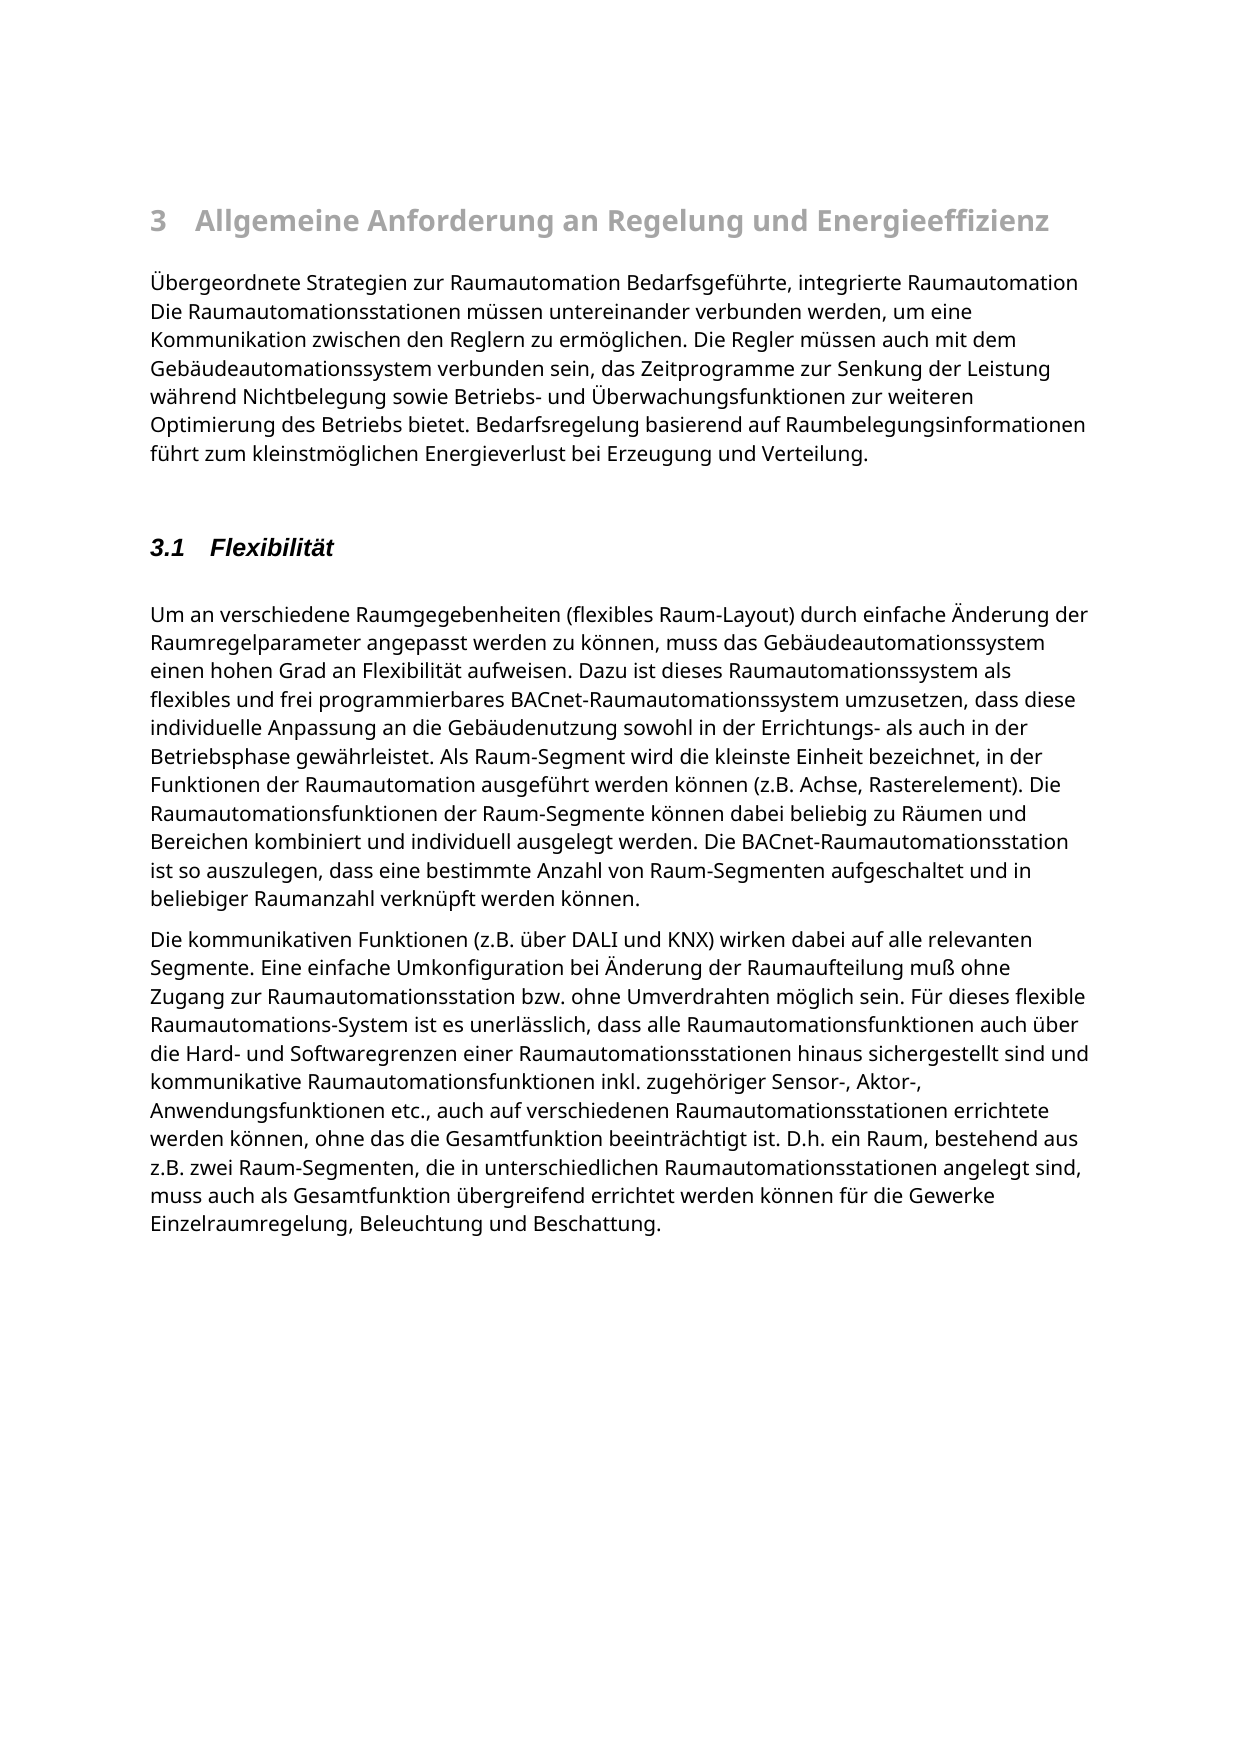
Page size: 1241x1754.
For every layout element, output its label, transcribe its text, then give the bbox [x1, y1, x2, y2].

subtitle Allgemeine Anforderung an Regelung und Energieeffizienz [150, 200, 1090, 240]
text Die kommunikativen Funktionen (z.B. über DALI und KNX) wirken dabei auf alle relevanten Segmente. Eine einfache Umkonfiguration bei Änderung der Raumaufteilung muß ohne Zugang zur Raumautomationsstation bzw. ohne Umverdrahten möglich sein. Für dieses flexible Raumautomations-System ist es unerlässlich, dass alle Raumautomationsfunktionen auch über die Hard- und Softwaregrenzen einer Raumautomationsstationen hinaus sichergestellt sind und kommunikative Raumautomationsfunktionen inkl. zugehöriger Sensor-, Aktor-, Anwendungsfunktionen etc., auch auf verschiedenen Raumautomationsstationen errichtete werden können, ohne das die Gesamtfunktion beeinträchtigt ist. D.h. ein Raum, bestehend aus z.B. zwei Raum-Segmenten, die in unterschiedlichen Raumautomationsstationen angelegt sind, muss auch als Gesamtfunktion übergreifend errichtet werden können für die Gewerke Einzelraumregelung, Beleuchtung und Beschattung. [150, 925, 1090, 1238]
text Um an verschiedene Raumgegebenheiten (flexibles Raum-Layout) durch einfache Änderung der Raumregelparameter angepasst werden zu können, muss das Gebäudeautomationssystem einen hohen Grad an Flexibilität aufweisen. Dazu ist dieses Raumautomationssystem als flexibles und frei programmierbares BACnet-Raumautomationssystem umzusetzen, dass diese individuelle Anpassung an die Gebäudenutzung sowohl in der Errichtungs- als auch in der Betriebsphase gewährleistet. Als Raum-Segment wird die kleinste Einheit bezeichnet, in der Funktionen der Raumautomation ausgeführt werden können (z.B. Achse, Rasterelement). Die Raumautomationsfunktionen der Raum-Segmente können dabei beliebig zu Räumen und Bereichen kombiniert und individuell ausgelegt werden. Die BACnet-Raumautomationsstation ist so auszulegen, dass eine bestimmte Anzahl von Raum-Segmenten aufgeschaltet und in beliebiger Raumanzahl verknüpft werden können. [150, 600, 1090, 913]
text Übergeordnete Strategien zur Raumautomation Bedarfsgeführte, integrierte Raumautomation Die Raumautomationsstationen müssen untereinander verbunden werden, um eine Kommunikation zwischen den Reglern zu ermöglichen. Die Regler müssen auch mit dem Gebäudeautomationssystem verbunden sein, das Zeitprogramme zur Senkung der Leistung während Nichtbelegung sowie Betriebs- und Überwachungsfunktionen zur weiteren Optimierung des Betriebs bietet. Bedarfsregelung basierend auf Raumbelegungsinformationen führt zum kleinstmöglichen Energieverlust bei Erzeugung und Verteilung. [150, 268, 1090, 467]
subtitle Flexibilität [150, 533, 1090, 562]
